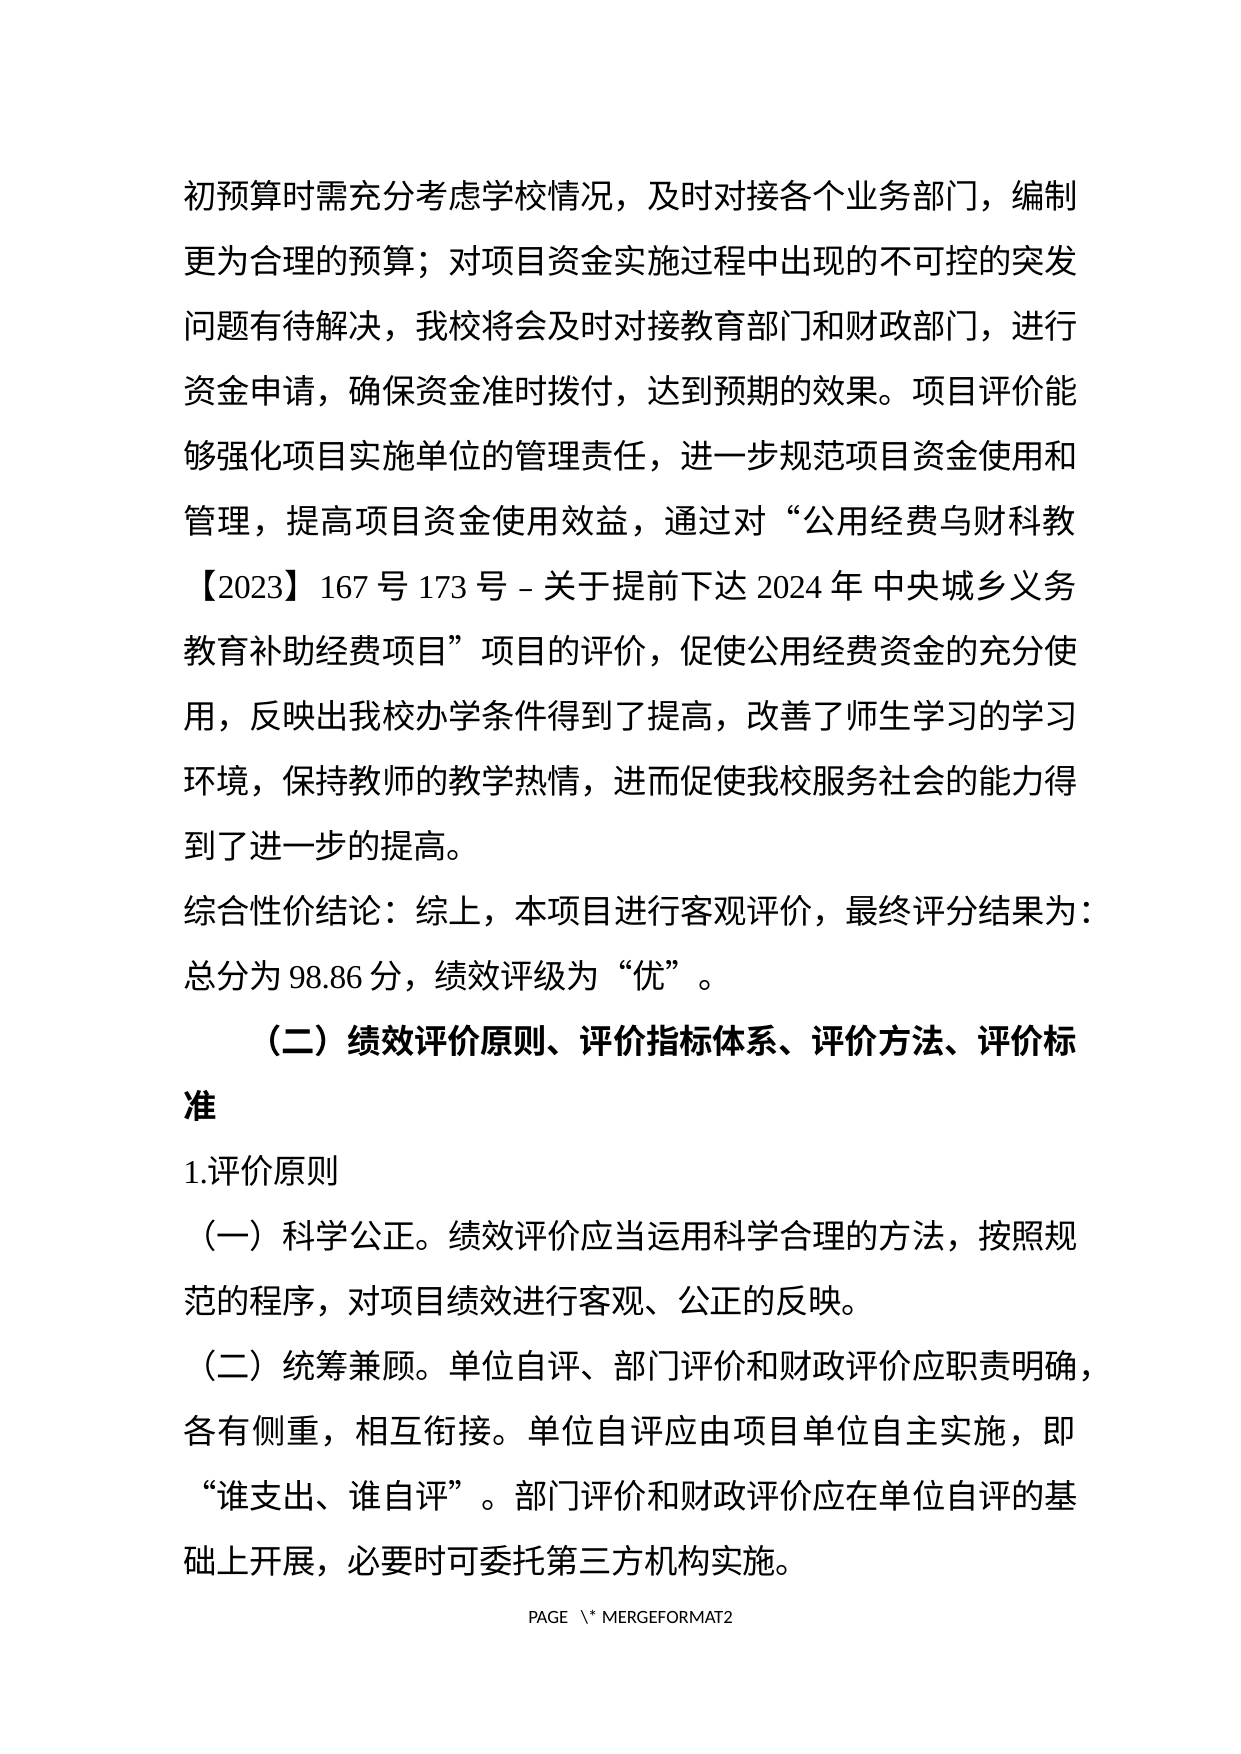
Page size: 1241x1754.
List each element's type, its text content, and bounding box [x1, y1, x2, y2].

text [183, 162, 1078, 1007]
text （二）绩效评价原则、评价指标体系、评价方法、评价标准 [183, 1007, 1078, 1137]
